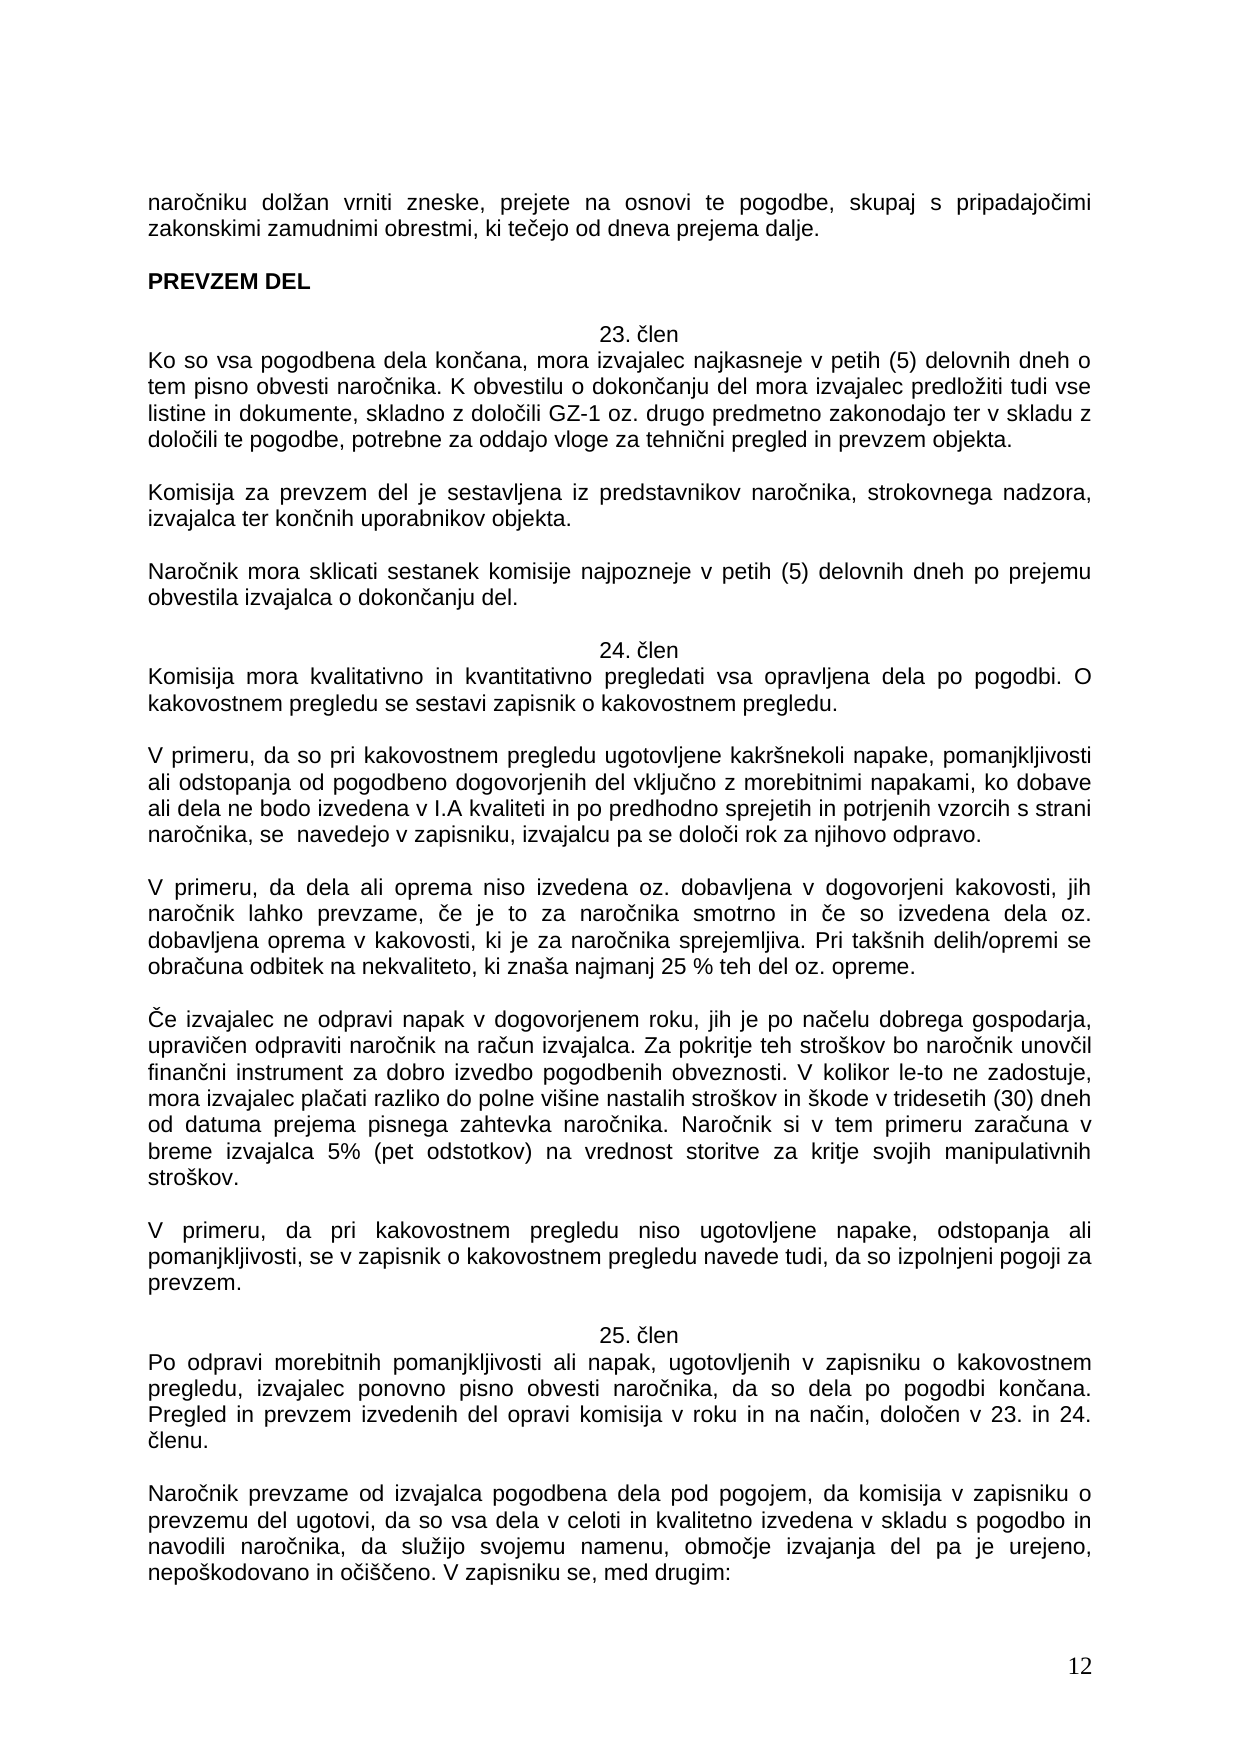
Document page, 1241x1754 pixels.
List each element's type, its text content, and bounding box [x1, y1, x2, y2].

list člen [185, 321, 1092, 347]
text Po odpravi morebitnih pomanjkljivosti ali napak, ugotovljenih v zapisniku o kakovostnem pregledu, izvajalec ponovno pisno obvesti naročnika, da so dela po pogodbi končana. Pregled in prevzem izvedenih del opravi komisija v roku in na način, določen v 23. in 24. členu. [148, 1348, 1092, 1454]
text Komisija za prevzem del je sestavljena iz predstavnikov naročnika, strokovnega nadzora, izvajalca ter končnih uporabnikov objekta. [148, 479, 1092, 531]
text V primeru, da dela ali oprema niso izvedena oz. dobavljena v dogovorjeni kakovosti, jih naročnik lahko prevzame, če je to za naročnika smotrno in če so izvedena dela oz. dobavljena oprema v kakovosti, ki je za naročnika sprejemljiva. Pri takšnih delih/opremi se obračuna odbitek na nekvaliteto, ki znaša najmanj 25 % teh del oz. opreme. [148, 874, 1092, 979]
list člen [185, 637, 1092, 663]
text V primeru, da so pri kakovostnem pregledu ugotovljene kakršnekoli napake, pomanjkljivosti ali odstopanja od pogodbeno dogovorjenih del vključno z morebitnimi napakami, ko dobave ali dela ne bodo izvedena v I.A kvaliteti in po predhodno sprejetih in potrjenih vzorcih s strani naročnika, se navedejo v zapisniku, izvajalcu pa se določi rok za njihovo odpravo. [148, 742, 1092, 848]
text Ko so vsa pogodbena dela končana, mora izvajalec najkasneje v petih (5) delovnih dneh o tem pisno obvesti naročnika. K obvestilu o dokončanju del mora izvajalec predložiti tudi vse listine in dokumente, skladno z določili GZ-1 oz. drugo predmetno zakonodajo ter v skladu z določili te pogodbe, potrebne za oddajo vloge za tehnični pregled in prevzem objekta. [148, 347, 1092, 452]
text PREVZEM DEL [148, 268, 1092, 294]
text Komisija mora kvalitativno in kvantitativno pregledati vsa opravljena dela po pogodbi. O kakovostnem pregledu se sestavi zapisnik o kakovostnem pregledu. [148, 663, 1092, 716]
list člen [185, 1322, 1092, 1348]
text Naročnik mora sklicati sestanek komisije najpozneje v petih (5) delovnih dneh po prejemu obvestila izvajalca o dokončanju del. [148, 558, 1092, 611]
text Naročnik prevzame od izvajalca pogodbena dela pod pogojem, da komisija v zapisniku o prevzemu del ugotovi, da so vsa dela v celoti in kvalitetno izvedena v skladu s pogodbo in navodili naročnika, da služijo svojemu namenu, območje izvajanja del pa je urejeno, nepoškodovano in očiščeno. V zapisniku se, med drugim: [148, 1480, 1092, 1586]
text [148, 189, 1092, 242]
text Če izvajalec ne odpravi napak v dogovorjenem roku, jih je po načelu dobrega gospodarja, upravičen odpraviti naročnik na račun izvajalca. Za pokritje teh stroškov bo naročnik unovčil finančni instrument za dobro izvedbo pogodbenih obveznosti. V kolikor le-to ne zadostuje, mora izvajalec plačati razliko do polne višine nastalih stroškov in škode v tridesetih (30) dneh od datuma prejema pisnega zahtevka naročnika. Naročnik si v tem primeru zaračuna v breme izvajalca 5% (pet odstotkov) na vrednost storitve za kritje svojih manipulativnih stroškov. [148, 1006, 1092, 1190]
text V primeru, da pri kakovostnem pregledu niso ugotovljene napake, odstopanja ali pomanjkljivosti, se v zapisnik o kakovostnem pregledu navede tudi, da so izpolnjeni pogoji za prevzem. [148, 1217, 1092, 1296]
